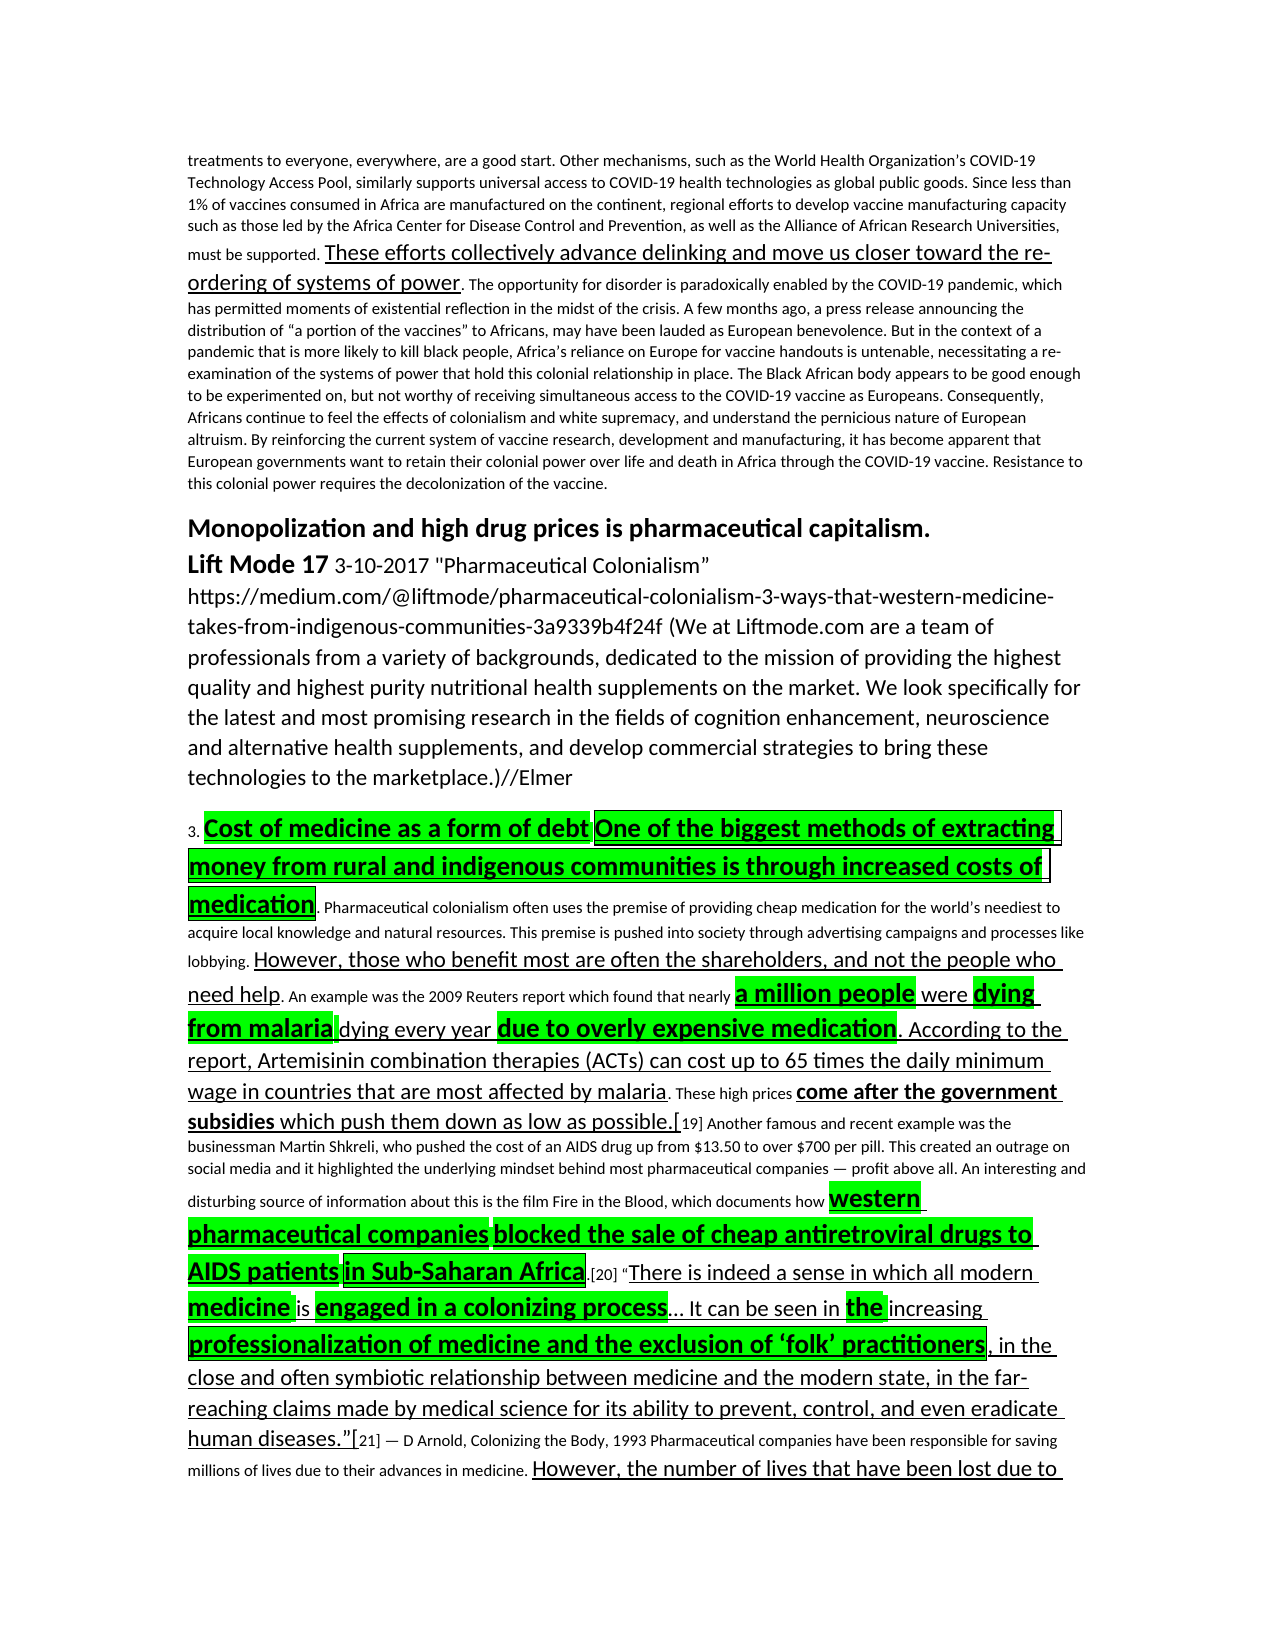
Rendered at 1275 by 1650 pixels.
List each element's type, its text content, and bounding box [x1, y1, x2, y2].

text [187, 150, 1087, 493]
subtitle Monopolization and high drug prices is pharmaceutical capitalism. [187, 511, 1087, 544]
text Lift Mode 17 3-10-2017 "Pharmaceutical Colonialism” https://medium.com/@liftmode/pharmaceutical-colonialism-3-ways-that-western-medicine-takes-from-indigenous-communities-3a9339b4f24f (We at Liftmode.com are a team of professionals from a variety of backgrounds, dedicated to the mission of providing the highest quality and highest purity nutritional health supplements on the market. We look specifically for the latest and most promising research in the fields of cognition enhancement, neuroscience and alternative health supplements, and develop commercial strategies to bring these technologies to the marketplace.)//Elmer [187, 547, 1087, 792]
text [187, 810, 1087, 1482]
